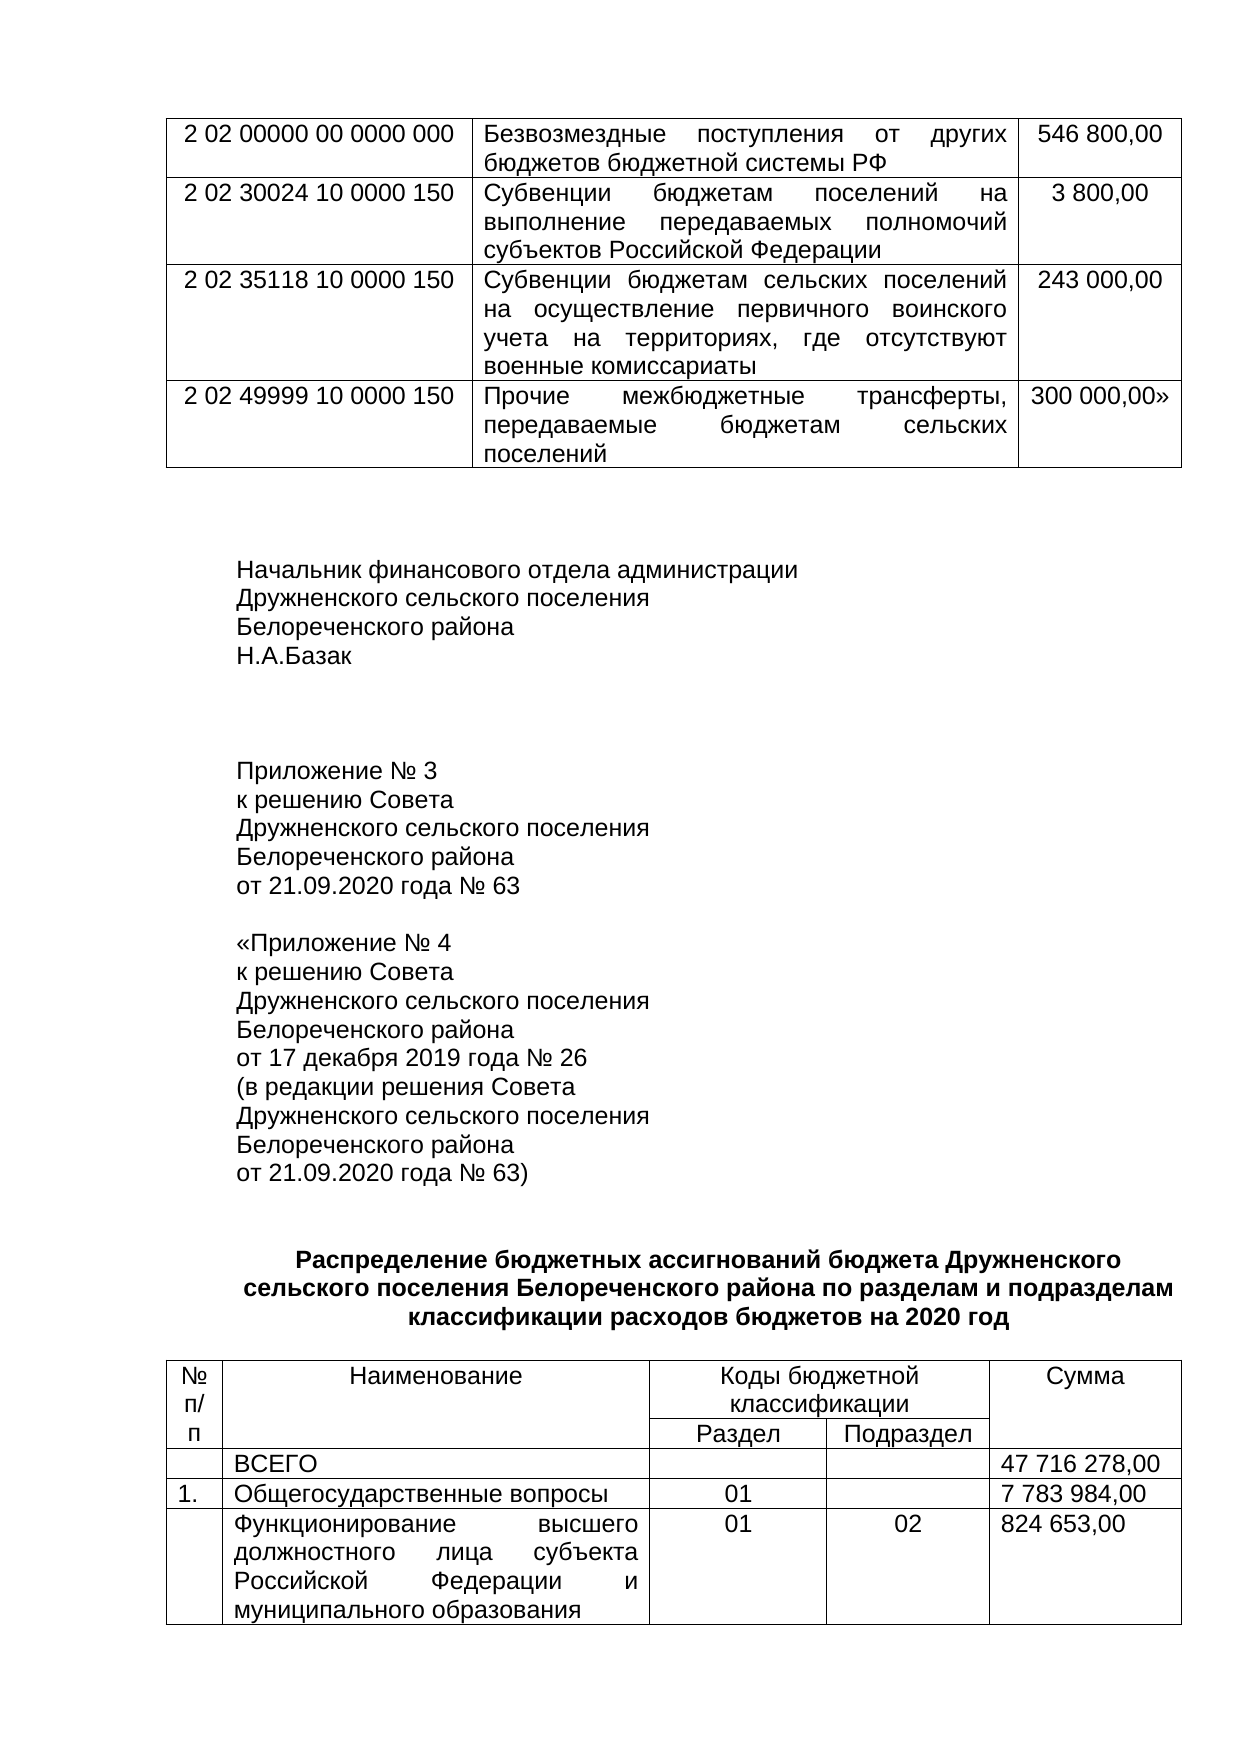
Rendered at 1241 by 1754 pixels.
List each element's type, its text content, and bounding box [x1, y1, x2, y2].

text к решению Совета [177, 784, 1181, 813]
table_cell 01 [650, 1479, 826, 1507]
table_cell [650, 1449, 826, 1478]
table_cell [167, 1509, 222, 1623]
table_cell Подраздел [827, 1419, 989, 1448]
text (в редакции решения Совета [177, 1072, 1181, 1101]
table_cell 1. [167, 1479, 222, 1507]
text от 21.09.2020 года № 63) [177, 1158, 1181, 1187]
text Белореченского района [177, 612, 1181, 641]
table_header Коды бюджетной классификации [650, 1361, 989, 1418]
text Белореченского района [177, 842, 1181, 871]
table_cell 824 653,00 [990, 1509, 1181, 1623]
table_cell 01 [650, 1509, 826, 1623]
table_cell [167, 1449, 222, 1478]
text от 21.09.2020 года № 63 [177, 871, 1181, 899]
table_cell Субвенции бюджетам поселений на выполнение передаваемых полномочий субъектов Российской Федерации [473, 178, 1018, 264]
text Белореченского района [177, 1014, 1181, 1043]
table_cell 3 800,00 [1019, 178, 1181, 264]
table_cell Безвозмездные поступления от других бюджетов бюджетной системы РФ [473, 119, 1018, 177]
table_cell 2 02 00000 00 0000 000 [167, 119, 472, 177]
table_cell 546 800,00 [1019, 119, 1181, 177]
text сельского поселения Белореченского района по разделам и подразделам [177, 1273, 1181, 1302]
table_cell ВСЕГО [223, 1449, 649, 1478]
text Дружненского сельского поселения [177, 1101, 1181, 1129]
table_header Наименование [223, 1361, 649, 1448]
table_cell 2 02 30024 10 0000 150 [167, 178, 472, 264]
text «Приложение № 4 [177, 928, 1181, 957]
table_cell [827, 1479, 989, 1507]
text от 17 декабря 2019 года № 26 [177, 1043, 1181, 1072]
table_cell 300 000,00» [1019, 381, 1181, 467]
text Начальник финансового отдела администрации [177, 554, 1181, 583]
text к решению Совета [177, 957, 1181, 986]
table_cell Раздел [650, 1419, 826, 1448]
table_cell 2 02 49999 10 0000 150 [167, 381, 472, 467]
text Приложение № 3 [177, 756, 1181, 784]
text Н.А.Базак [177, 641, 1181, 669]
table_header № п/п [167, 1361, 222, 1448]
table_cell Субвенции бюджетам сельских поселений на осуществление первичного воинского учета на территориях, где отсутствуют военные комиссариаты [473, 265, 1018, 380]
table_cell 7 783 984,00 [990, 1479, 1181, 1507]
text Белореченского района [177, 1129, 1181, 1158]
table_cell Прочие межбюджетные трансферты, передаваемые бюджетам сельских поселений [473, 381, 1018, 467]
text Дружненского сельского поселения [177, 583, 1181, 612]
table_cell 47 716 278,00 [990, 1449, 1181, 1478]
text Распределение бюджетных ассигнований бюджета Дружненского [177, 1244, 1181, 1273]
text Дружненского сельского поселения [177, 813, 1181, 842]
table_cell Общегосударственные вопросы [223, 1479, 649, 1507]
table_cell Функционирование высшего должностного лица субъекта Российской Федерации и муниципального образования [223, 1509, 649, 1623]
table_header Сумма [990, 1361, 1181, 1448]
text классификации расходов бюджетов на 2020 год [177, 1302, 1181, 1331]
table_cell 2 02 35118 10 0000 150 [167, 265, 472, 380]
table_cell 243 000,00 [1019, 265, 1181, 380]
text Дружненского сельского поселения [177, 986, 1181, 1014]
table_cell 02 [827, 1509, 989, 1623]
table_cell [827, 1449, 989, 1478]
